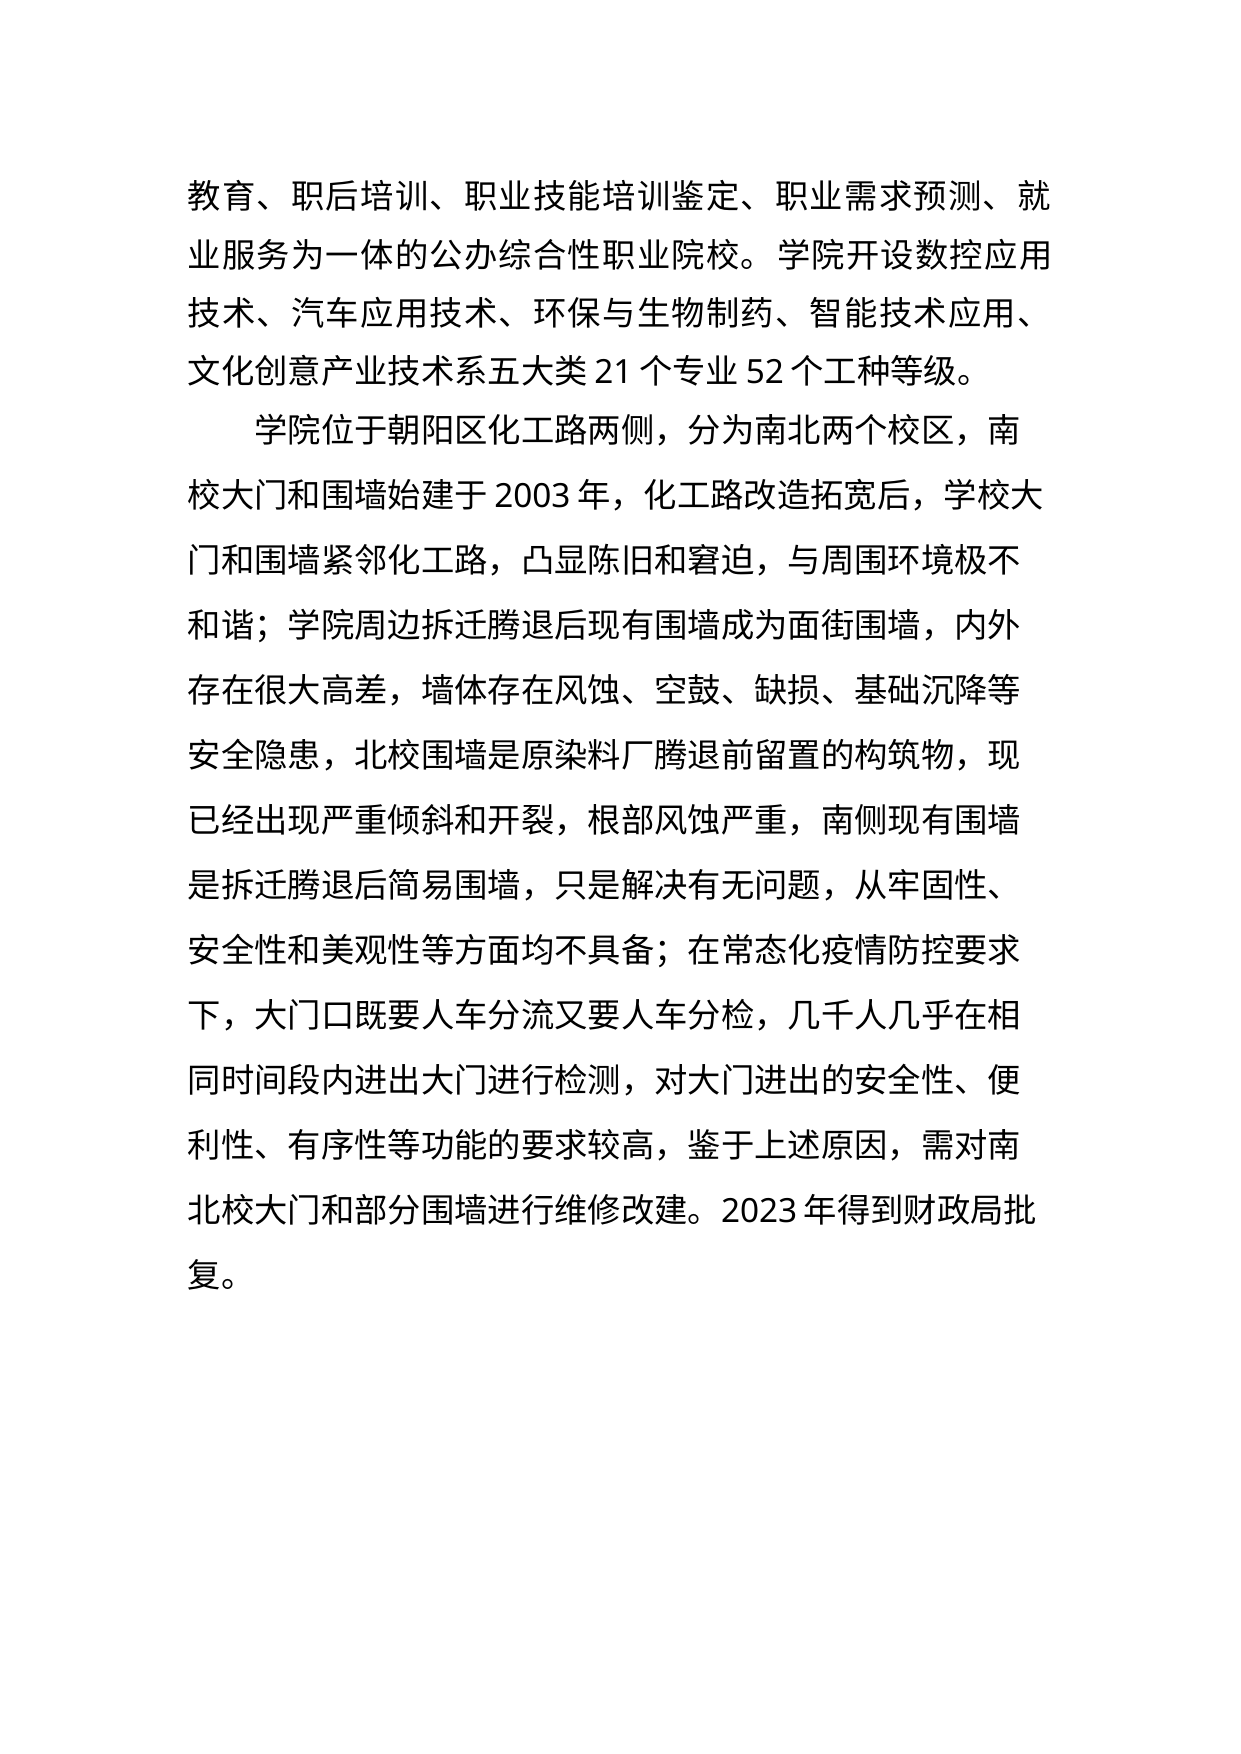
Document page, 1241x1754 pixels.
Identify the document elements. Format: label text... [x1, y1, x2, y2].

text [187, 162, 1053, 395]
text 学院位于朝阳区化工路两侧，分为南北两个校区，南校大门和围墙始建于2003年，化工路改造拓宽后，学校大门和围墙紧邻化工路，凸显陈旧和窘迫，与周围环境极不和谐；学院周边拆迁腾退后现有围墙成为面街围墙，内外存在很大高差，墙体存在风蚀、空鼓、缺损、基础沉降等安全隐患，北校围墙是原染料厂腾退前留置的构筑物，现已经出现严重倾斜和开裂，根部风蚀严重，南侧现有围墙是拆迁腾退后简易围墙，只是解决有无问题，从牢固性、安全性和美观性等方面均不具备；在常态化疫情防控要求下，大门口既要人车分流又要人车分检，几千人几乎在相同时间段内进出大门进行检测，对大门进出的安全性、便利性、有序性等功能的要求较高，鉴于上述原因，需对南北校大门和部分围墙进行维修改建。2023年得到财政局批复。 [187, 395, 1053, 1305]
